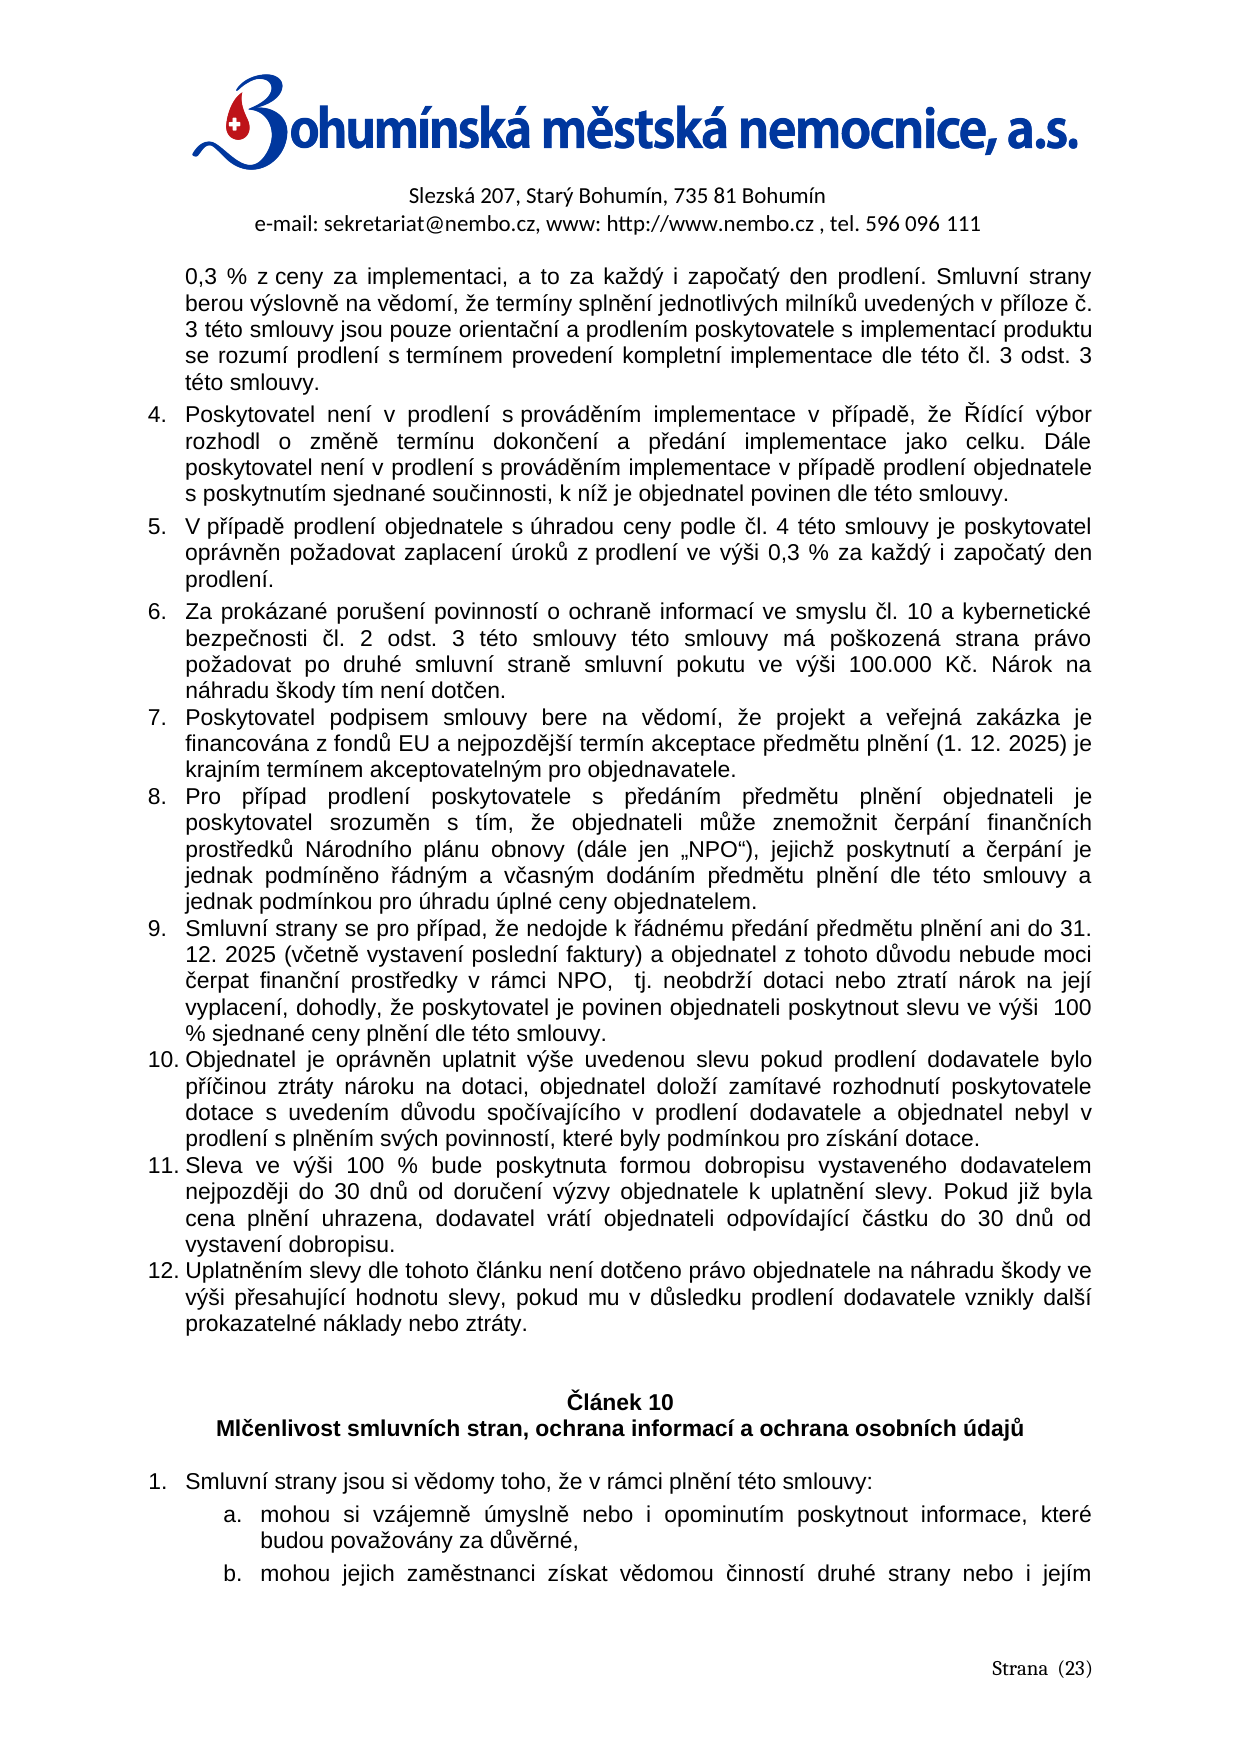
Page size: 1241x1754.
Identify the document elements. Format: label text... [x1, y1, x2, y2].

list Poskytovatel podpisem smlouvy bere na vědomí, že projekt a veřejná zakázka je financována z fondů EU a nejpozdější termín akceptace předmětu plnění (1. 12. 2025) je krajním termínem akceptovatelným pro objednavatele. [148, 704, 1092, 783]
list Sleva ve výši 100 % bude poskytnuta formou dobropisu vystaveného dodavatelem nejpozději do 30 dnů od doručení výzvy objednatele k uplatnění slevy. Pokud již byla cena plnění uhrazena, dodavatel vrátí objednateli odpovídající částku do 30 dnů od vystavení dobropisu. [148, 1152, 1092, 1257]
list Objednatel je oprávněn uplatnit výše uvedenou slevu pokud prodlení dodavatele bylo příčinou ztráty nároku na dotaci, objednatel doloží zamítavé rozhodnutí poskytovatele dotace s uvedením důvodu spočívajícího v prodlení dodavatele a objednatel nebyl v prodlení s plněním svých povinností, které byly podmínkou pro získání dotace. [148, 1046, 1092, 1152]
text Článek 10 [148, 1389, 1092, 1415]
text Mlčenlivost smluvních stran, ochrana informací a ochrana osobních údajů [148, 1415, 1092, 1442]
picture [192, 74, 1078, 170]
list Za prokázané porušení povinností o ochraně informací ve smyslu čl. 10 a kybernetické bezpečnosti čl. 2 odst. 3 této smlouvy této smlouvy má poškozená strana právo požadovat po druhé smluvní straně smluvní pokutu ve výši 100.000 Kč. Nárok na náhradu škody tím není dotčen. [148, 598, 1092, 704]
list Poskytovatel není v prodlení s prováděním implementace v případě, že Řídící výbor rozhodl o změně termínu dokončení a předání implementace jako celku. Dále poskytovatel není v prodlení s prováděním implementace v případě prodlení objednatele s poskytnutím sjednané součinnosti, k níž je objednatel povinen dle této smlouvy. [148, 401, 1092, 507]
list V případě prodlení objednatele s úhradou ceny podle čl. 4 této smlouvy je poskytovatel oprávněn požadovat zaplacení úroků z prodlení ve výši 0,3 % za každý i započatý den prodlení. [148, 513, 1092, 592]
list Uplatněním slevy dle tohoto článku není dotčeno právo objednatele na náhradu škody ve výši přesahující hodnotu slevy, pokud mu v důsledku prodlení dodavatele vznikly další prokazatelné náklady nebo ztráty. [148, 1257, 1092, 1336]
list Smluvní strany se pro případ, že nedojde k řádnému předání předmětu plnění ani do 31. 12. 2025 (včetně vystavení poslední faktury) a objednatel z tohoto důvodu nebude moci čerpat finanční prostředky v rámci NPO, tj. neobdrží dotaci nebo ztratí nárok na její vyplacení, dohodly, že poskytovatel je povinen objednateli poskytnout slevu ve výši 100 % sjednané ceny plnění dle této smlouvy. [148, 914, 1092, 1046]
list mohou si vzájemně úmyslně nebo i opominutím poskytnout informace, které budou považovány za důvěrné, [223, 1501, 1092, 1553]
list Pro případ prodlení poskytovatele s předáním předmětu plnění objednateli je poskytovatel srozuměn s tím, že objednateli může znemožnit čerpání finančních prostředků Národního plánu obnovy (dále jen „NPO“), jejichž poskytnutí a čerpání je jednak podmíněno řádným a včasným dodáním předmětu plnění dle této smlouvy a jednak podmínkou pro úhradu úplné ceny objednatelem. [148, 783, 1092, 914]
list mohou jejich zaměstnanci získat vědomou činností druhé strany nebo i jejím opominutím přístup k důvěrným informacím druhé strany. [223, 1559, 1092, 1586]
list Smluvní strany jsou si vědomy toho, že v rámci plnění této smlouvy: [148, 1468, 1092, 1494]
